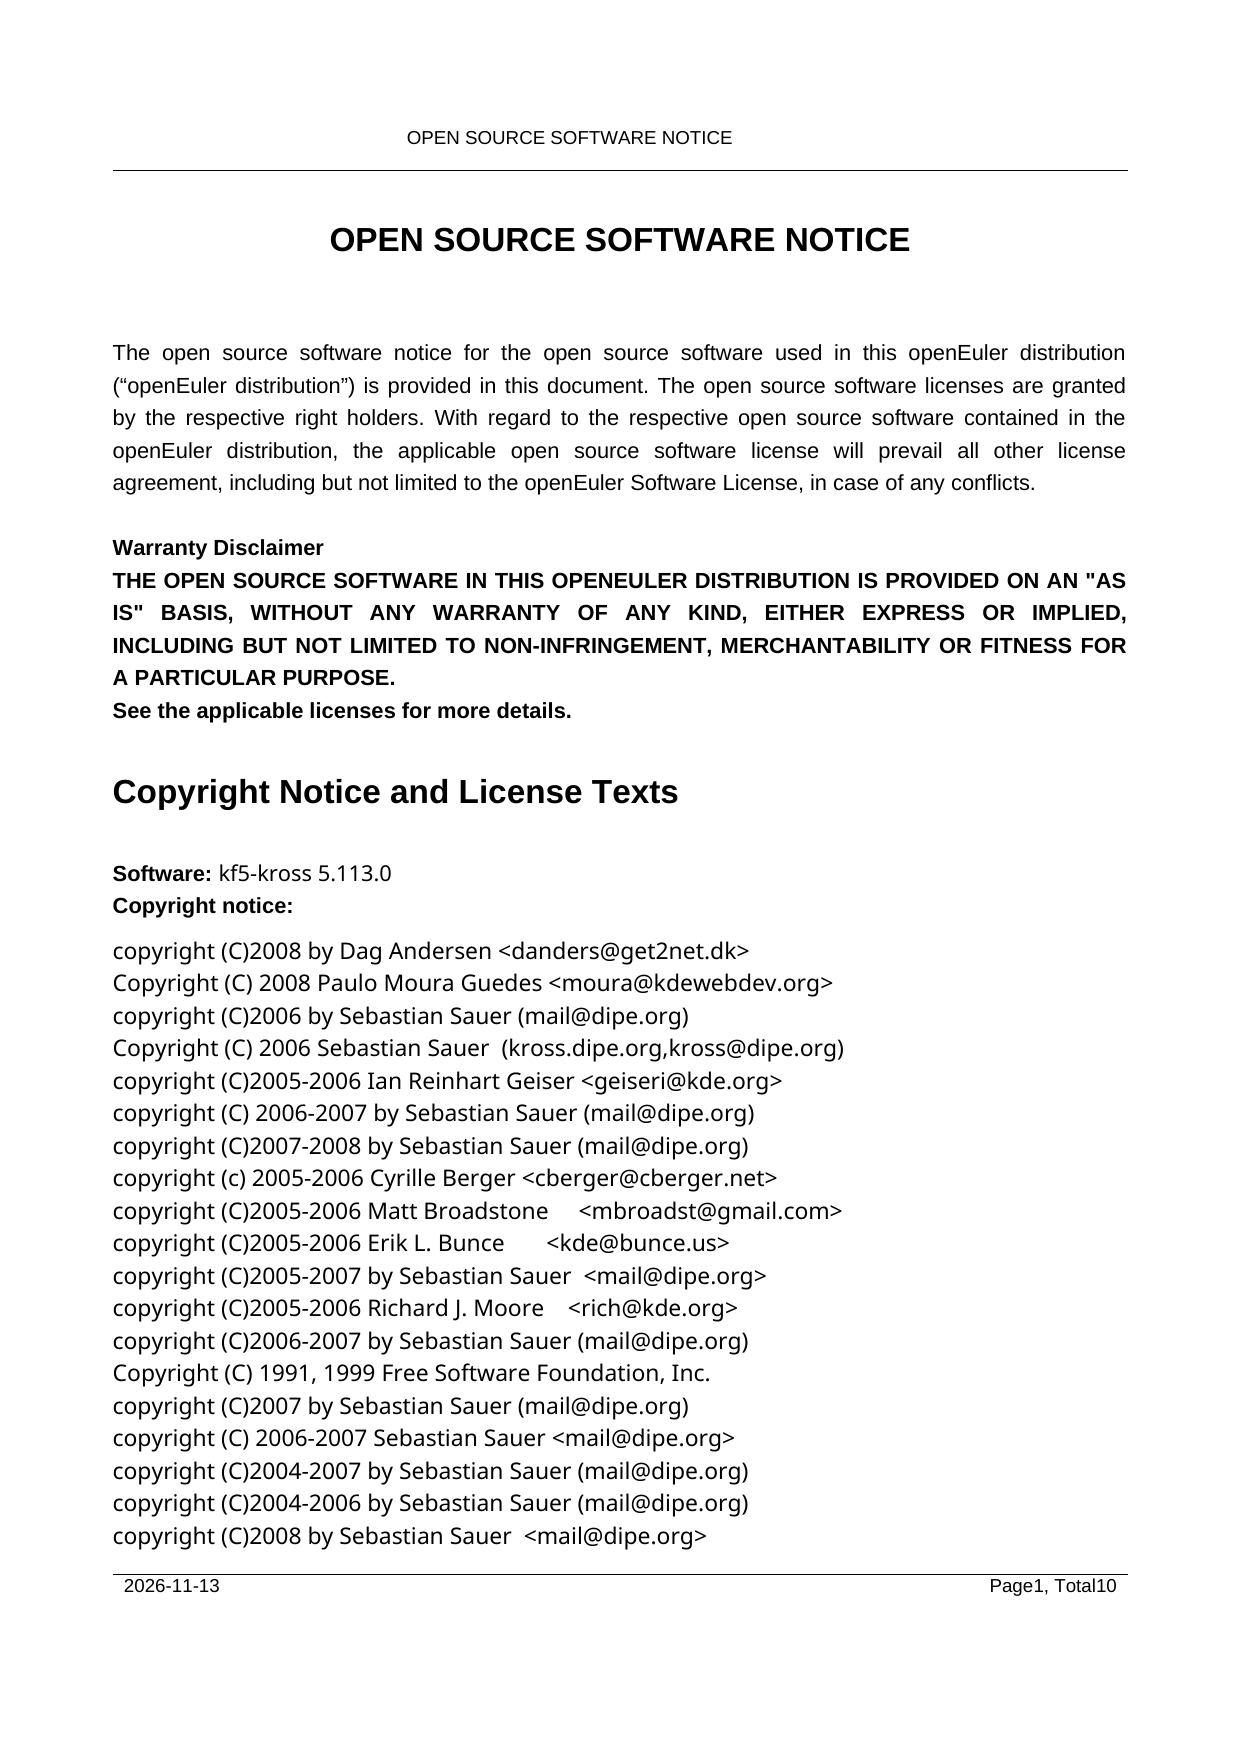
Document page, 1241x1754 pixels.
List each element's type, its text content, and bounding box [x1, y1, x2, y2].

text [112, 934, 1128, 1551]
text OPEN SOURCE SOFTWARE NOTICE [112, 206, 1128, 271]
text THE OPEN SOURCE SOFTWARE IN THIS OPENEULER DISTRIBUTION IS PROVIDED ON AN "AS IS" BASIS, WITHOUT ANY WARRANTY OF ANY KIND, EITHER EXPRESS OR IMPLIED, INCLUDING BUT NOT LIMITED TO NON-INFRINGEMENT, MERCHANTABILITY OR FITNESS FOR A PARTICULAR PURPOSE. See the applicable licenses for more details. [112, 564, 1128, 726]
text Copyright Notice and License Texts [112, 759, 1128, 824]
text Copyright notice: [112, 889, 1128, 921]
text The open source software notice for the open source software used in this openEuler distribution (“openEuler distribution”) is provided in this document. The open source software licenses are granted by the respective right holders. With regard to the respective open source software contained in the openEuler distribution, the applicable open source software license will prevail all other license agreement, including but not limited to the openEuler Software License, in case of any conflicts. [112, 336, 1128, 499]
text Warranty Disclaimer [112, 531, 1128, 564]
title Software: kf5-kross 5.113.0 [112, 856, 1128, 889]
